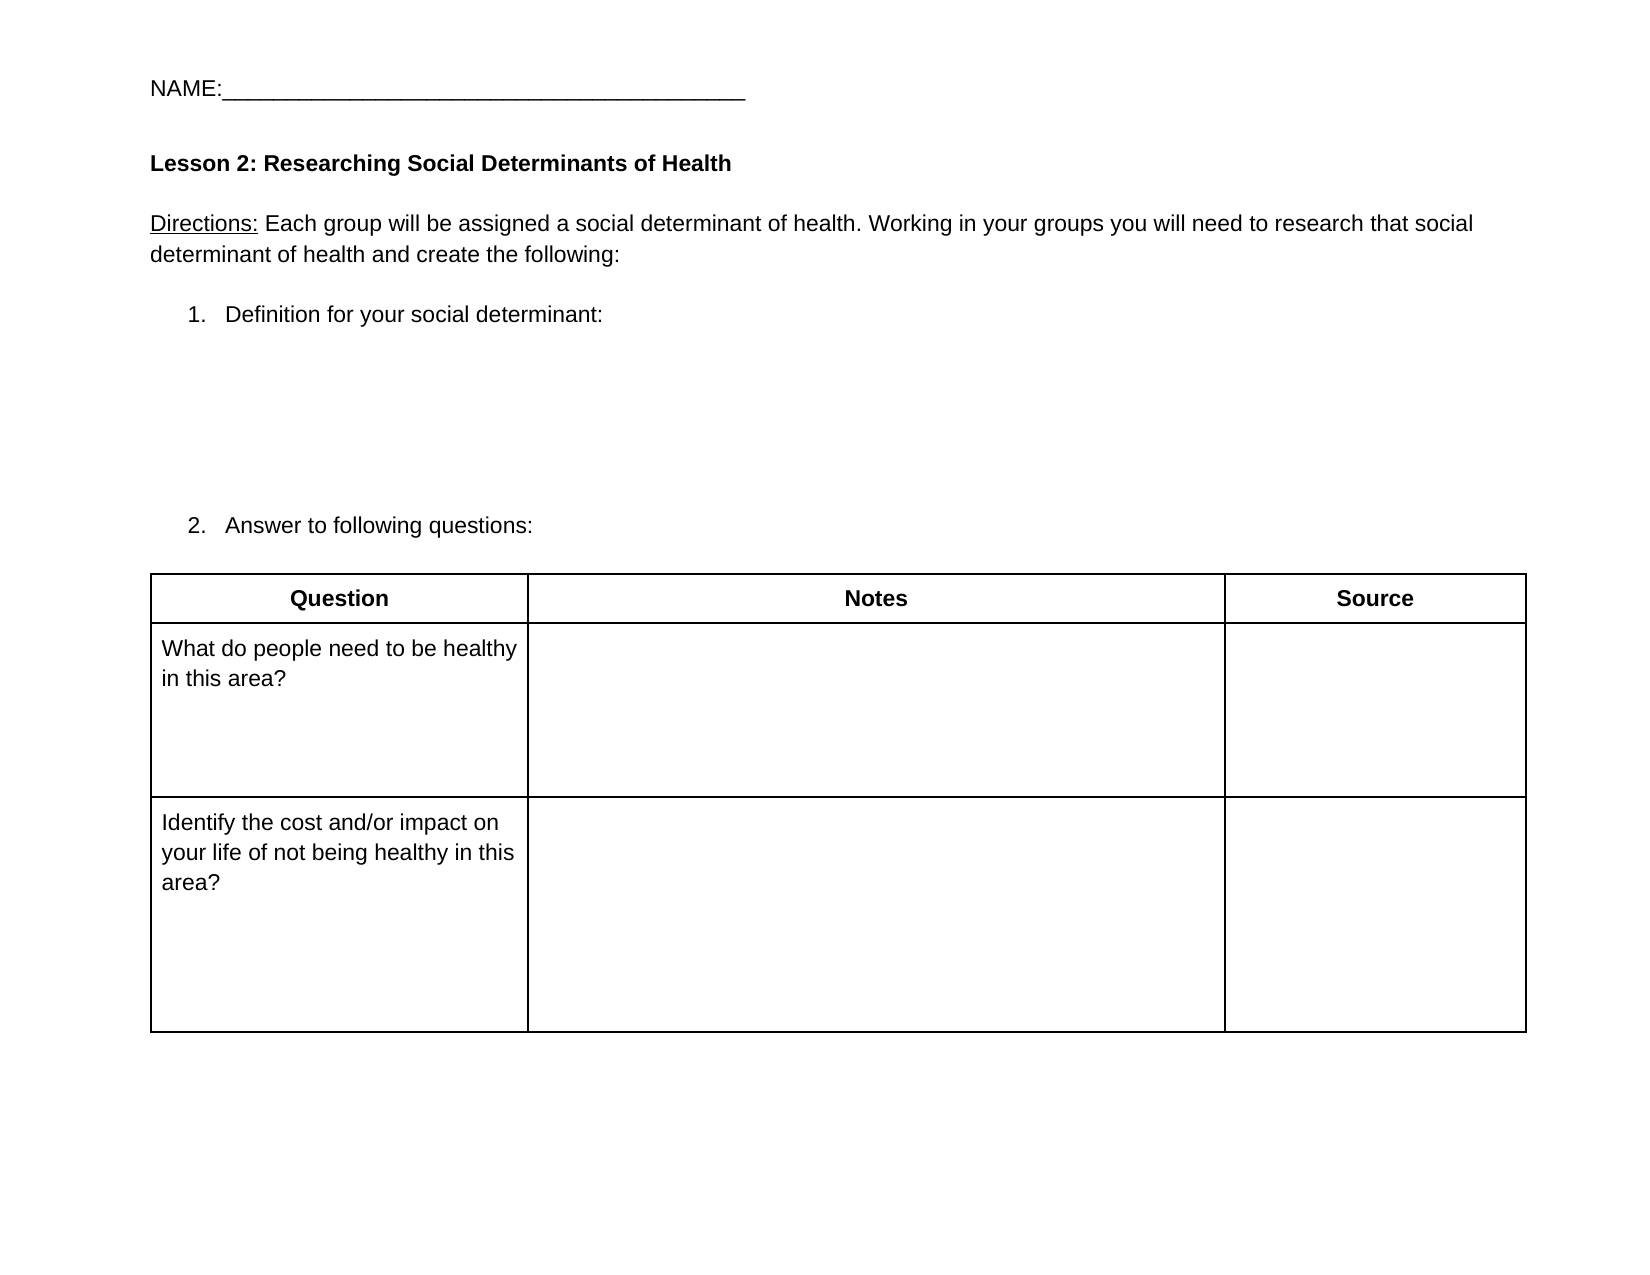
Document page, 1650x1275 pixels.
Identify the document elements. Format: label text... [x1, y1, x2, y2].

table_cell [1226, 624, 1525, 796]
table_cell What do people need to be healthy in this area? [152, 624, 527, 796]
list Answer to following questions: [187, 512, 1500, 539]
table_cell [529, 798, 1224, 1031]
table_header Source [1226, 575, 1525, 622]
table_cell [1226, 798, 1525, 1031]
table_cell Identify the cost and/or impact on your life of not being healthy in this area? [152, 798, 527, 1031]
text Lesson 2: Researching Social Determinants of Health [150, 150, 1500, 176]
table_header Question [152, 575, 527, 622]
text Directions: Each group will be assigned a social determinant of health. Working in your groups you will need to research that social determinant of health and create the following: [150, 210, 1500, 267]
list Definition for your social determinant: [187, 301, 1500, 327]
table_cell [529, 624, 1224, 796]
table_header Notes [529, 575, 1224, 622]
